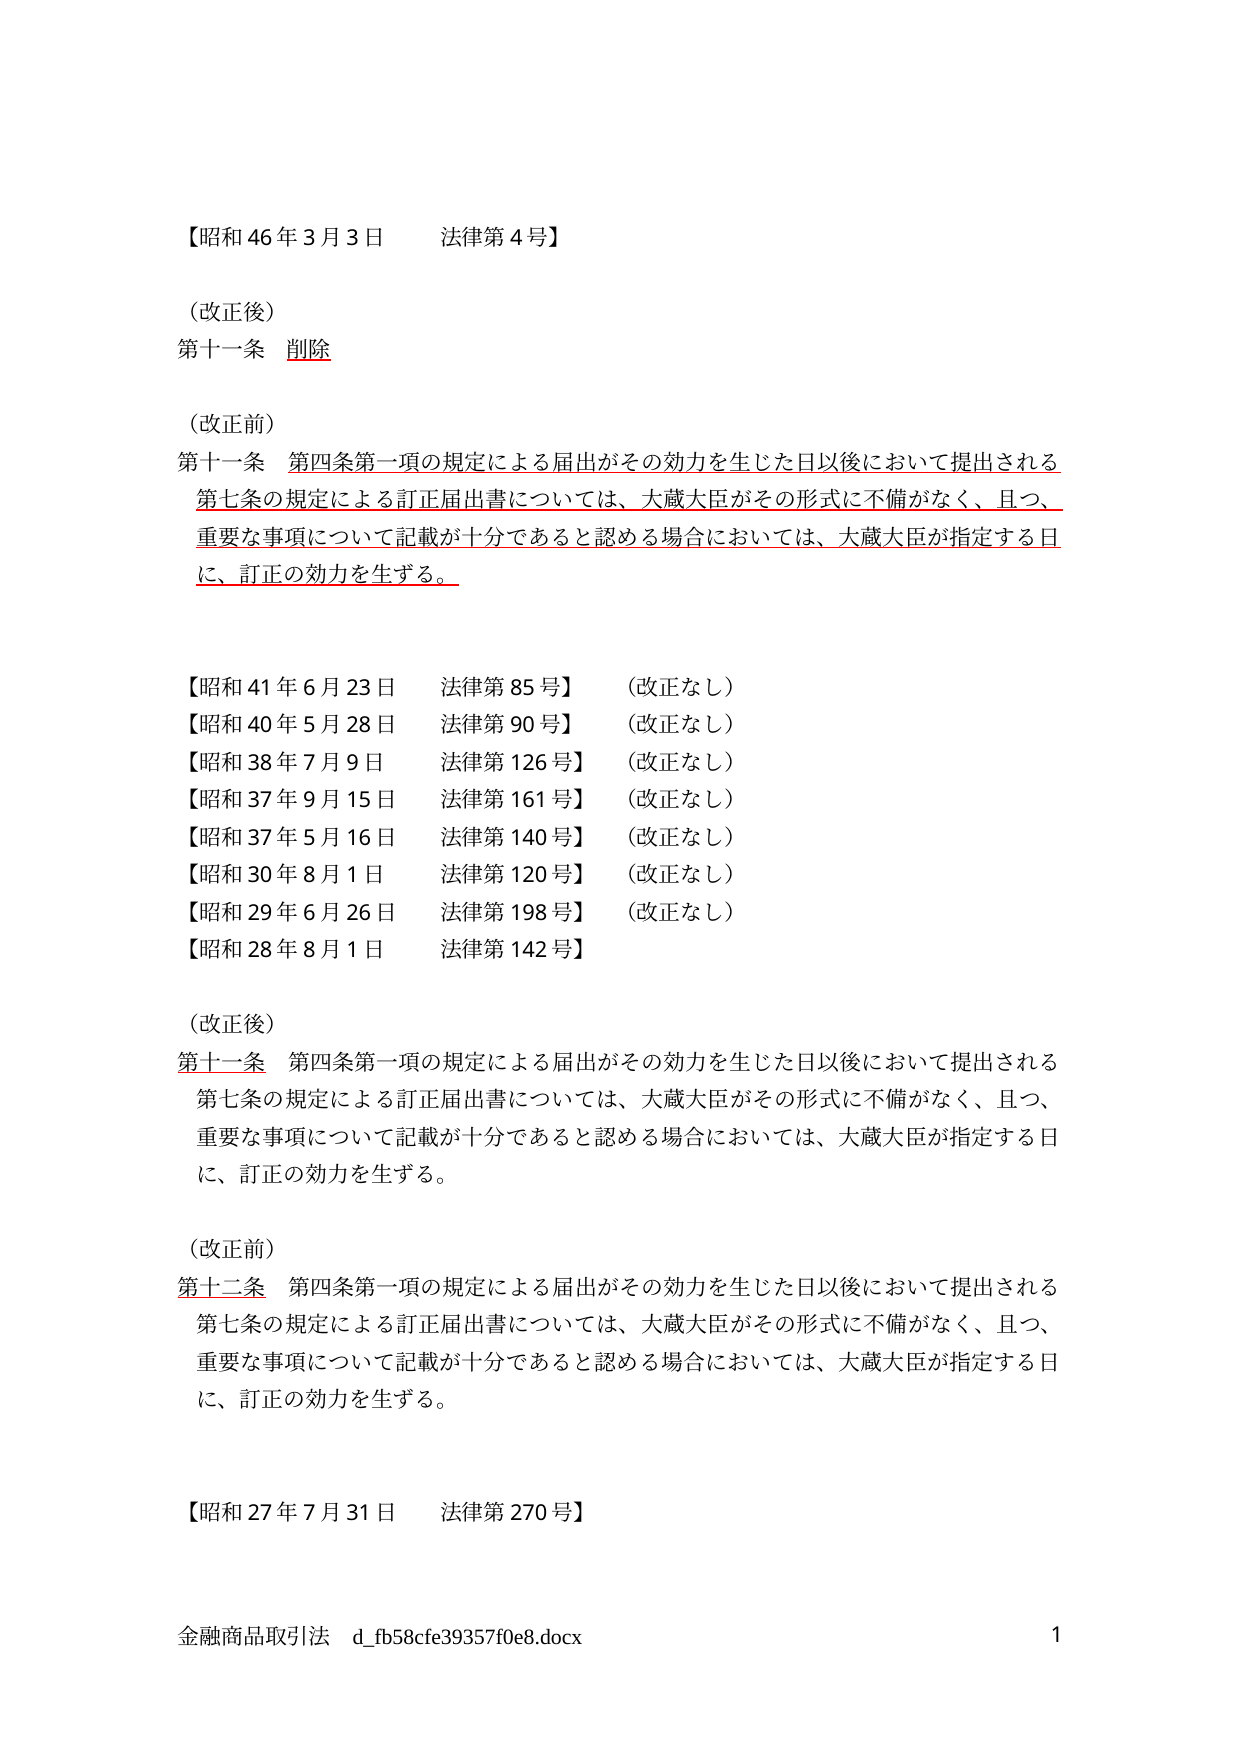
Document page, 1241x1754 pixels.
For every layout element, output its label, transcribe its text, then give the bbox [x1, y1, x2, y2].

text （改正後） [177, 292, 1063, 329]
text 第十一条 第四条第一項の規定による届出がその効力を生じた日以後において提出される第七条の規定による訂正届出書については、大蔵大臣がその形式に不備がなく、且つ、重要な事項について記載が十分であると認める場合においては、大蔵大臣が指定する日に、訂正の効力を生ずる。 [177, 442, 1063, 592]
text 【昭和40年5月28日 法律第90号】 （改正なし） [177, 704, 1063, 742]
text 第十一条 第四条第一項の規定による届出がその効力を生じた日以後において提出される第七条の規定による訂正届出書については、大蔵大臣がその形式に不備がなく、且つ、重要な事項について記載が十分であると認める場合においては、大蔵大臣が指定する日に、訂正の効力を生ずる。 [177, 1042, 1063, 1192]
text 【昭和38年7月9日 法律第126号】 （改正なし） [177, 742, 1063, 779]
text 第十一条 削除 [177, 329, 1063, 367]
text （改正前） [177, 404, 1063, 442]
text 【昭和37年5月16日 法律第140号】 （改正なし） [177, 817, 1063, 854]
text （改正後） [177, 1004, 1063, 1042]
text 【昭和41年6月23日 法律第85号】 （改正なし） [177, 667, 1063, 704]
text 【昭和46年3月3日 法律第4号】 [177, 217, 1063, 254]
text 【昭和27年7月31日 法律第270号】 [177, 1492, 1063, 1529]
text （改正前） [177, 1229, 1063, 1267]
text 【昭和30年8月1日 法律第120号】 （改正なし） [177, 854, 1063, 892]
text 【昭和37年9月15日 法律第161号】 （改正なし） [177, 779, 1063, 817]
text 【昭和28年8月1日 法律第142号】 [177, 929, 1063, 967]
text 【昭和29年6月26日 法律第198号】 （改正なし） [177, 892, 1063, 929]
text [177, 1267, 1063, 1417]
